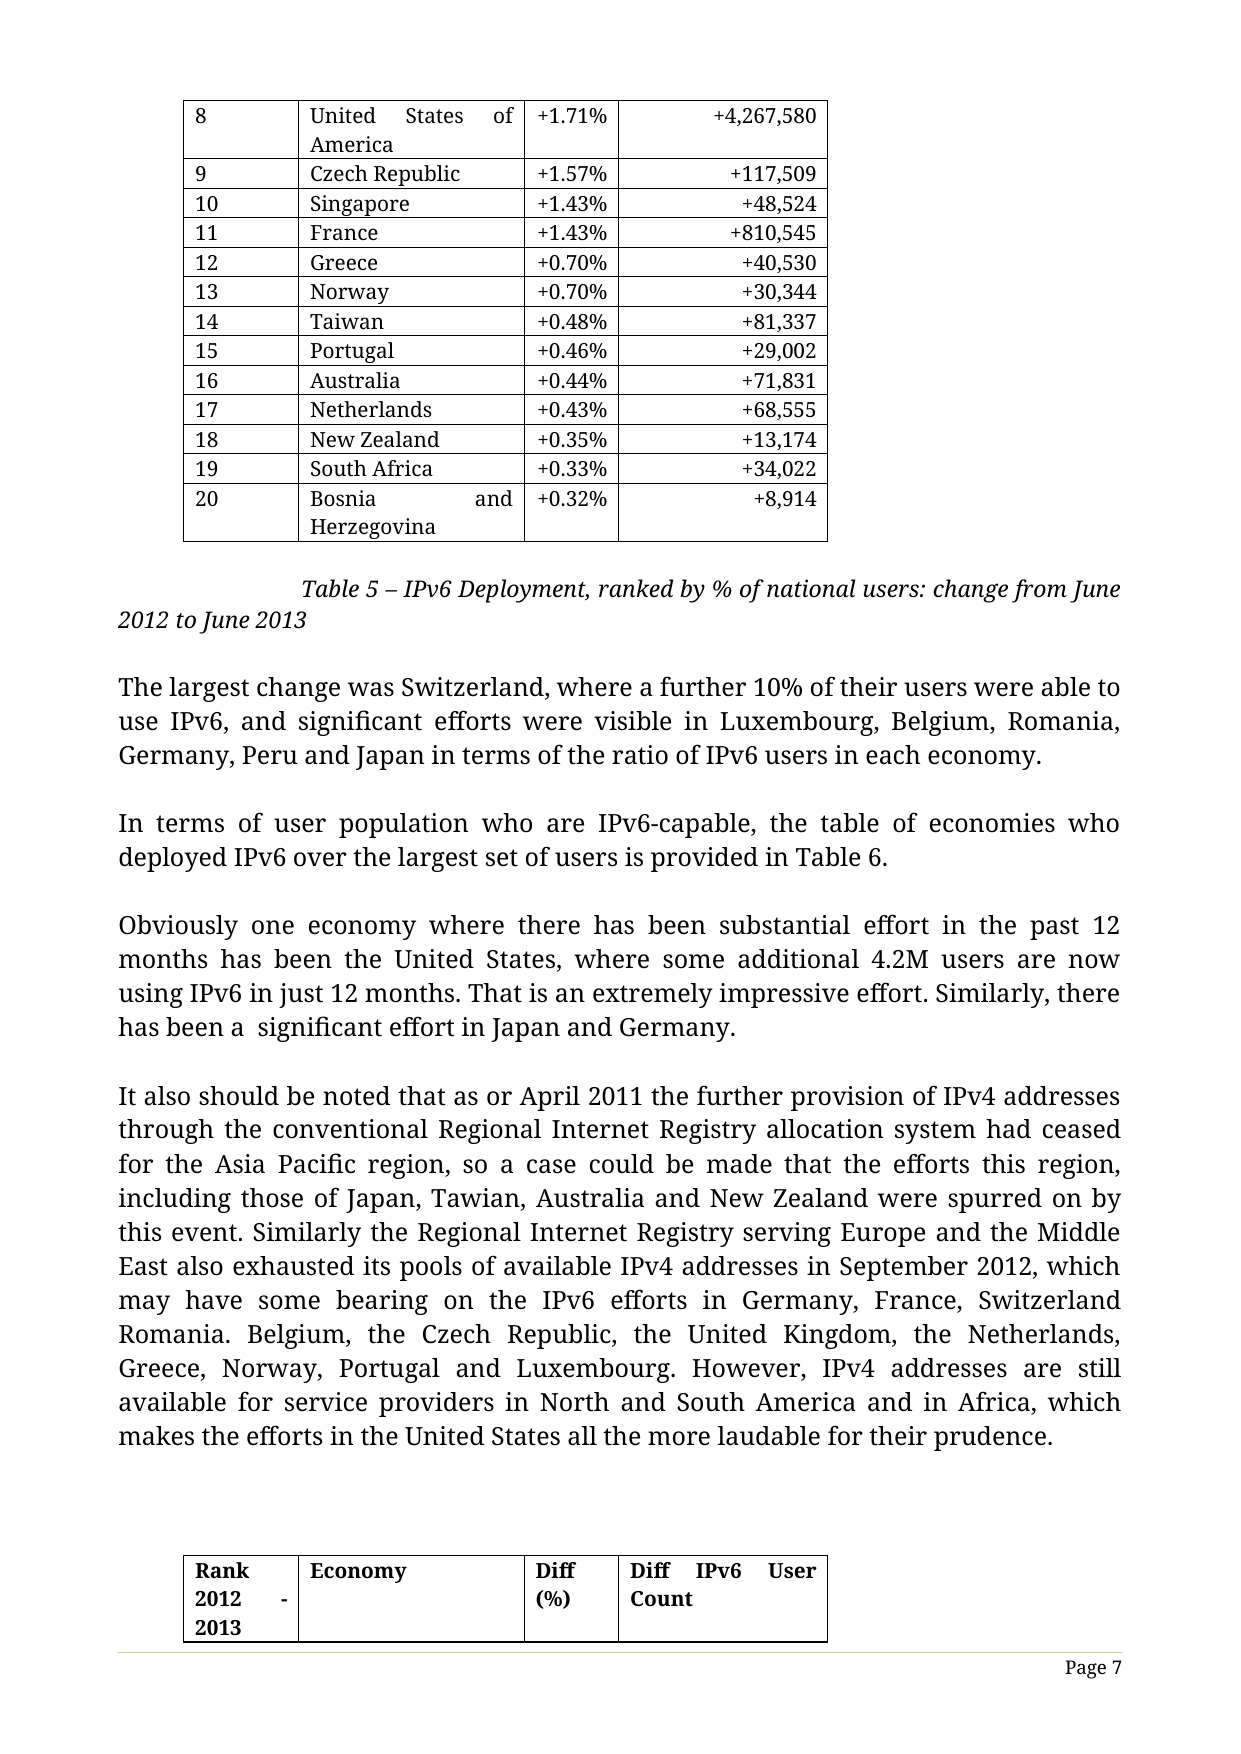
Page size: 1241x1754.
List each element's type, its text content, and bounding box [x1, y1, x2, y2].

table_cell +48,524 [619, 189, 827, 217]
table_cell 11 [184, 218, 298, 247]
table_cell +29,002 [619, 336, 827, 365]
table_cell New Zealand [299, 425, 524, 453]
table_cell +0.33% [525, 454, 618, 483]
text In terms of user population who are IPv6-capable, the table of economies who deployed IPv6 over the largest set of users is provided in Table 6. [118, 806, 1122, 874]
table_cell +34,022 [619, 454, 827, 483]
table_header Economy [299, 1556, 524, 1641]
table_cell +0.44% [525, 366, 618, 394]
table_cell +4,267,580 [619, 101, 827, 158]
table_cell Netherlands [299, 395, 524, 424]
table_cell +0.48% [525, 307, 618, 335]
table_cell +30,344 [619, 277, 827, 306]
table_cell +81,337 [619, 307, 827, 335]
table_cell 12 [184, 248, 298, 276]
table_header Diff IPv6 User Count [619, 1556, 827, 1641]
text Table 5 – IPv6 Deployment, ranked by % of national users: change from June 2012 to June 2013 [118, 573, 1122, 635]
table_header Diff (%) [525, 1556, 618, 1641]
table_cell Singapore [299, 189, 524, 217]
table_cell +40,530 [619, 248, 827, 276]
text It also should be noted that as or April 2011 the further provision of IPv4 addresses through the conventional Regional Internet Registry allocation system had ceased for the Asia Pacific region, so a case could be made that the efforts this region, including those of Japan, Tawian, Australia and New Zealand were spurred on by this event. Similarly the Regional Internet Registry serving Europe and the Middle East also exhausted its pools of available IPv4 addresses in September 2012, which may have some bearing on the IPv6 efforts in Germany, France, Switzerland Romania. Belgium, the Czech Republic, the United Kingdom, the Netherlands, Greece, Norway, Portugal and Luxembourg. However, IPv4 addresses are still available for service providers in North and South America and in Africa, which makes the efforts in the United States all the more laudable for their prudence. [118, 1078, 1122, 1453]
table_cell +0.32% [525, 484, 618, 541]
text The largest change was Switzerland, where a further 10% of their users were able to use IPv6, and significant efforts were visible in Luxembourg, Belgium, Romania, Germany, Peru and Japan in terms of the ratio of IPv6 users in each economy. [118, 669, 1122, 772]
table_cell 9 [184, 159, 298, 188]
table_cell +0.35% [525, 425, 618, 453]
table_cell 8 [184, 101, 298, 158]
table_cell 18 [184, 425, 298, 453]
table_cell +810,545 [619, 218, 827, 247]
table_cell +1.43% [525, 189, 618, 217]
table_cell 14 [184, 307, 298, 335]
table_cell 13 [184, 277, 298, 306]
table_cell Czech Republic [299, 159, 524, 188]
table_cell 17 [184, 395, 298, 424]
table_cell +0.70% [525, 277, 618, 306]
table_cell 20 [184, 484, 298, 541]
table_cell Taiwan [299, 307, 524, 335]
table_cell +117,509 [619, 159, 827, 188]
table_cell +68,555 [619, 395, 827, 424]
table_cell +1.57% [525, 159, 618, 188]
table_cell Australia [299, 366, 524, 394]
table_cell Greece [299, 248, 524, 276]
table_cell +8,914 [619, 484, 827, 541]
table_cell +0.43% [525, 395, 618, 424]
table_cell +71,831 [619, 366, 827, 394]
table_cell Norway [299, 277, 524, 306]
table_cell South Africa [299, 454, 524, 483]
table_cell 15 [184, 336, 298, 365]
table_cell Portugal [299, 336, 524, 365]
table_cell 19 [184, 454, 298, 483]
table_cell 10 [184, 189, 298, 217]
table_cell +0.46% [525, 336, 618, 365]
table_cell United States of America [299, 101, 524, 158]
table_cell Bosnia and Herzegovina [299, 484, 524, 541]
text Obviously one economy where there has been substantial effort in the past 12 months has been the United States, where some additional 4.2M users are now using IPv6 in just 12 months. That is an extremely impressive effort. Similarly, there has been a significant effort in Japan and Germany. [118, 908, 1122, 1044]
table_cell 16 [184, 366, 298, 394]
table_header Rank 2012 - 2013 [184, 1556, 298, 1641]
table_cell +1.71% [525, 101, 618, 158]
table_cell +1.43% [525, 218, 618, 247]
table_cell France [299, 218, 524, 247]
table_cell +13,174 [619, 425, 827, 453]
table_cell +0.70% [525, 248, 618, 276]
